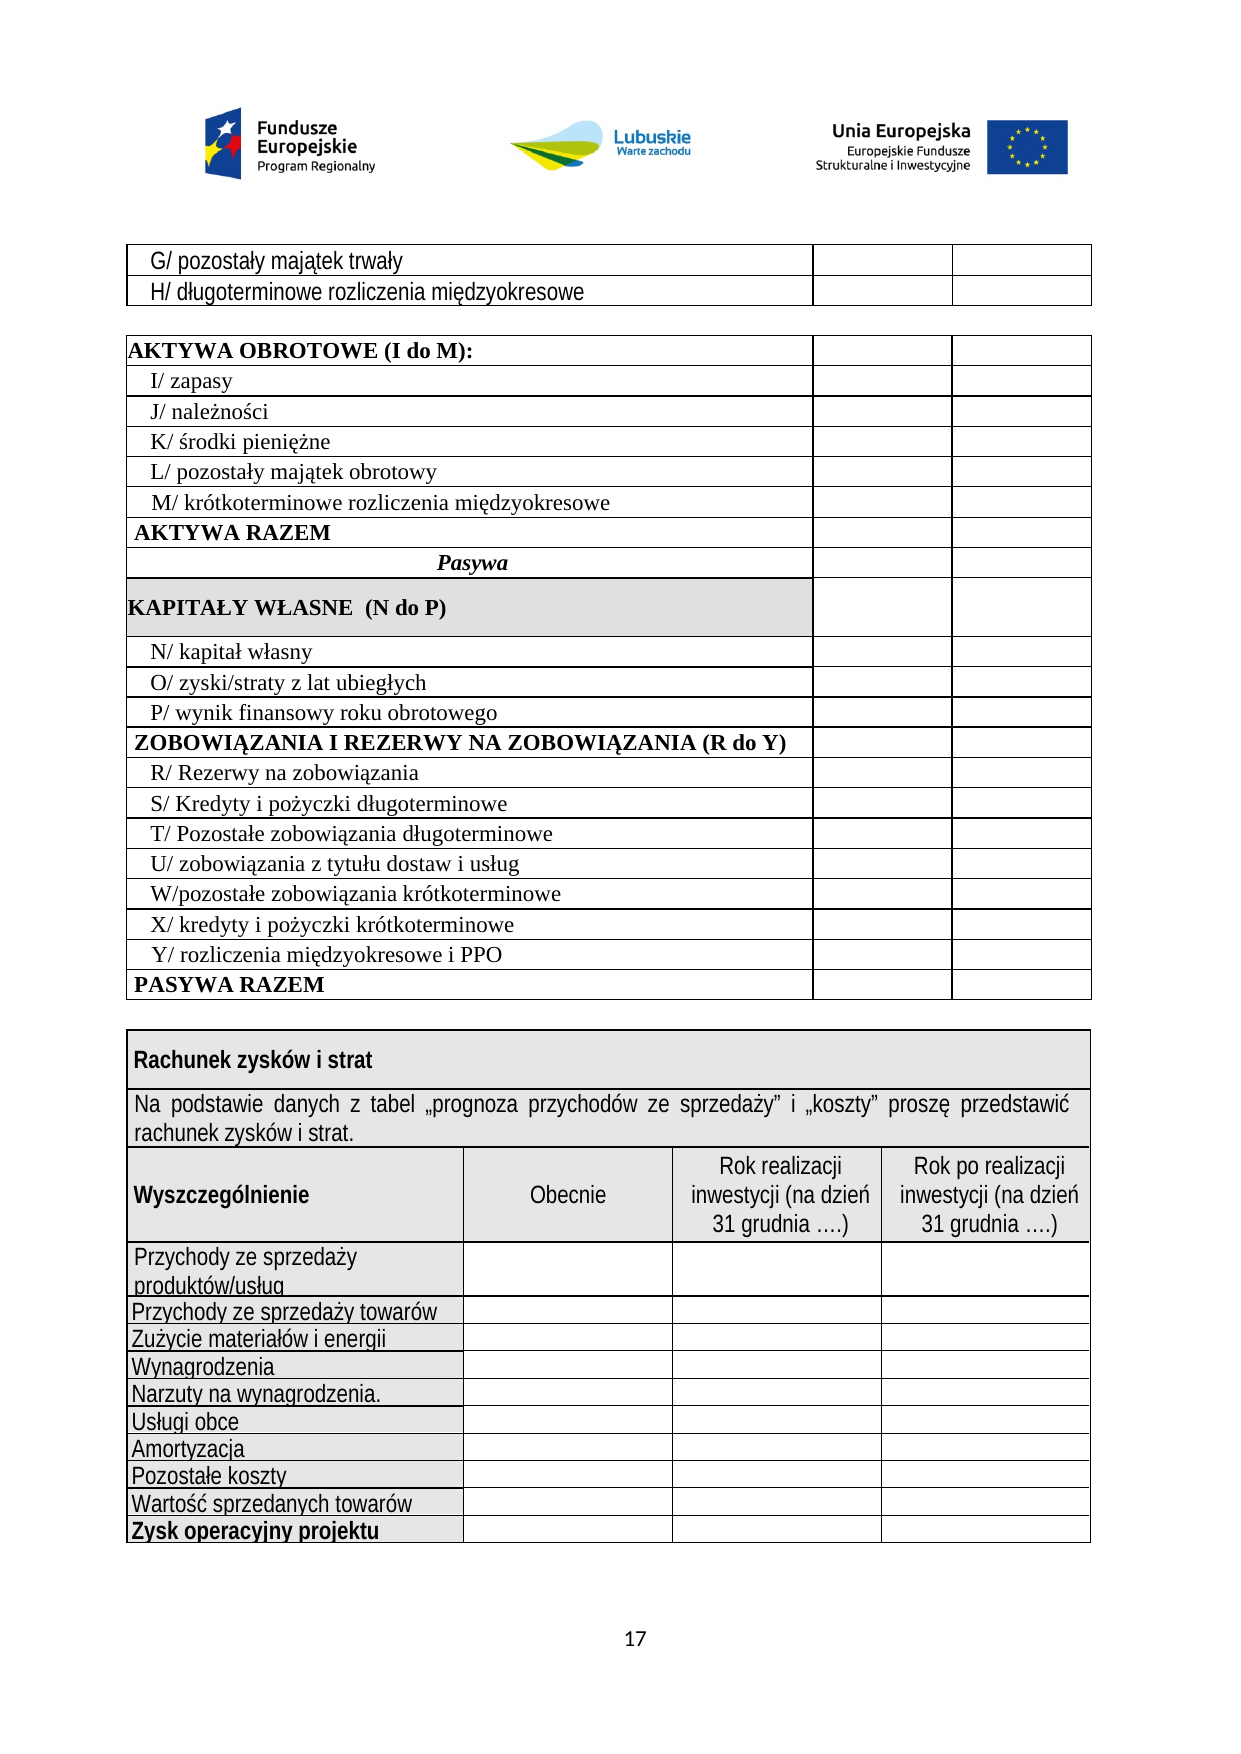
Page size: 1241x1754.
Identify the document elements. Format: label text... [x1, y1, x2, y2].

table_cell [464, 1461, 672, 1487]
table_cell [882, 1323, 1090, 1350]
table_cell [673, 1243, 881, 1295]
table_cell [953, 397, 1091, 426]
table_cell [814, 427, 951, 456]
table_cell X/ kredyty i pożyczki krótkoterminowe [127, 910, 812, 938]
table_cell T/ Pozostałe zobowiązania długoterminowe [127, 819, 812, 847]
table_cell G/ pozostały majątek trwały [128, 245, 812, 274]
table_cell [464, 1406, 672, 1432]
table_header [814, 336, 951, 365]
table_cell [953, 910, 1091, 938]
table_cell [953, 698, 1091, 726]
table_cell [814, 245, 952, 274]
table_cell [953, 276, 1091, 305]
table_cell Rok realizacji inwestycji (na dzień 31 grudnia ….) [673, 1148, 881, 1241]
table_cell [953, 849, 1091, 878]
table_cell [673, 1461, 881, 1487]
table_cell [673, 1406, 881, 1432]
table_cell R/ Rezerwy na zobowiązania [127, 758, 812, 787]
table_cell Amortyzacja [128, 1434, 463, 1460]
table_cell [882, 1515, 1090, 1542]
table_cell [673, 1488, 881, 1514]
table_cell S/ Kredyty i pożyczki długoterminowe [127, 788, 812, 817]
table_cell [814, 788, 951, 817]
table_cell [953, 667, 1091, 696]
table_header Rachunek zysków i strat [128, 1031, 1090, 1088]
table_cell [882, 1241, 1090, 1295]
table_cell [814, 276, 952, 305]
table_cell [814, 487, 951, 517]
table_cell N/ kapitał własny [127, 637, 812, 666]
table_cell U/ zobowiązania z tytułu dostaw i usług [127, 849, 812, 878]
table_cell Wyszczególnienie [128, 1148, 463, 1241]
table_cell [673, 1379, 881, 1405]
table_cell PASYWA RAZEM [127, 970, 812, 999]
table_cell [464, 1243, 672, 1295]
table_cell H/ długoterminowe rozliczenia międzyokresowe [128, 276, 812, 305]
table_cell [814, 366, 951, 395]
table_cell [814, 849, 951, 878]
picture [162, 73, 1108, 216]
table_cell [814, 879, 951, 908]
table_cell [953, 819, 1091, 847]
table_cell [814, 518, 951, 547]
table_cell K/ środki pieniężne [127, 427, 812, 456]
table_cell Pozostałe koszty [128, 1461, 463, 1487]
table_cell Przychody ze sprzedaży towarów [128, 1297, 463, 1323]
table_cell [814, 970, 951, 999]
table_cell [814, 578, 951, 636]
table_cell [814, 667, 951, 696]
table_cell [953, 457, 1091, 486]
table_cell [953, 487, 1091, 517]
table_cell [953, 728, 1091, 757]
table_cell [814, 698, 951, 726]
table_cell [882, 1433, 1090, 1460]
table_cell W/pozostałe zobowiązania krótkoterminowe [127, 879, 812, 908]
table_cell Zużycie materiałów i energii [128, 1324, 463, 1350]
table_cell [882, 1405, 1090, 1432]
table_cell [814, 758, 951, 787]
table_cell AKTYWA RAZEM [127, 518, 812, 547]
table_cell Obecnie [464, 1148, 672, 1241]
table_cell [814, 819, 951, 847]
table_cell Narzuty na wynagrodzenia. [128, 1379, 463, 1405]
table_cell [814, 940, 951, 969]
table_cell Zysk operacyjny projektu [128, 1516, 463, 1542]
table_cell [953, 788, 1091, 817]
table_cell Na podstawie danych z tabel „prognoza przychodów ze sprzedaży” i „koszty” proszę przedstawić rachunek zysków i strat. [128, 1090, 1090, 1146]
table_cell L/ pozostały majątek obrotowy [127, 457, 812, 486]
table_cell [814, 548, 951, 577]
table_cell [882, 1487, 1090, 1514]
table_cell [814, 397, 951, 426]
table_cell [953, 637, 1091, 666]
table_cell [673, 1434, 881, 1460]
table_cell [673, 1297, 881, 1323]
table_cell [464, 1434, 672, 1460]
table_cell [464, 1297, 672, 1323]
table_cell [953, 245, 1091, 274]
table_cell KAPITAŁY WŁASNE (N do P) [127, 579, 812, 636]
table_cell [673, 1516, 881, 1542]
table_cell [882, 1350, 1090, 1378]
table_cell M/ krótkoterminowe rozliczenia międzyokresowe [127, 487, 812, 517]
table_cell [464, 1324, 672, 1350]
table_cell [464, 1488, 672, 1514]
table_header AKTYWA OBROTOWE (I do M): [127, 336, 812, 365]
table_cell [953, 427, 1091, 456]
table_cell Rok po realizacji inwestycji (na dzień 31 grudnia ….) [882, 1146, 1090, 1241]
table_cell O/ zyski/straty z lat ubiegłych [127, 668, 812, 696]
table_cell I/ zapasy [127, 366, 812, 395]
table_cell [953, 879, 1091, 908]
table_cell [882, 1460, 1090, 1487]
table_cell Pasywa [127, 548, 812, 577]
table_cell ZOBOWIĄZANIA I REZERWY NA ZOBOWIĄZANIA (R do Y) [127, 728, 812, 757]
table_cell Usługi obce [128, 1407, 463, 1432]
table_cell Przychody ze sprzedaży produktów/usług [128, 1243, 463, 1295]
table_cell J/ należności [127, 397, 812, 426]
table_cell [953, 366, 1091, 395]
table_cell [814, 910, 951, 938]
table_cell [673, 1324, 881, 1350]
table_cell [882, 1378, 1090, 1405]
table_cell Wartość sprzedanych towarów [128, 1489, 463, 1514]
table_cell [814, 728, 951, 757]
table_cell [953, 970, 1091, 999]
table_cell [464, 1379, 672, 1405]
table_cell [882, 1295, 1090, 1323]
table_cell [464, 1351, 672, 1378]
table_cell Y/ rozliczenia międzyokresowe i PPO [127, 940, 812, 969]
table_cell [814, 637, 951, 666]
table_cell [953, 548, 1091, 577]
table_cell P/ wynik finansowy roku obrotowego [127, 698, 812, 726]
table_header [953, 336, 1091, 365]
table_cell [814, 457, 951, 486]
table_cell Wynagrodzenia [128, 1352, 463, 1378]
table_cell [953, 940, 1091, 969]
table_cell [953, 758, 1091, 787]
table_cell [673, 1351, 881, 1378]
table_cell [464, 1516, 672, 1542]
table_cell [953, 578, 1091, 636]
table_cell [953, 518, 1091, 547]
